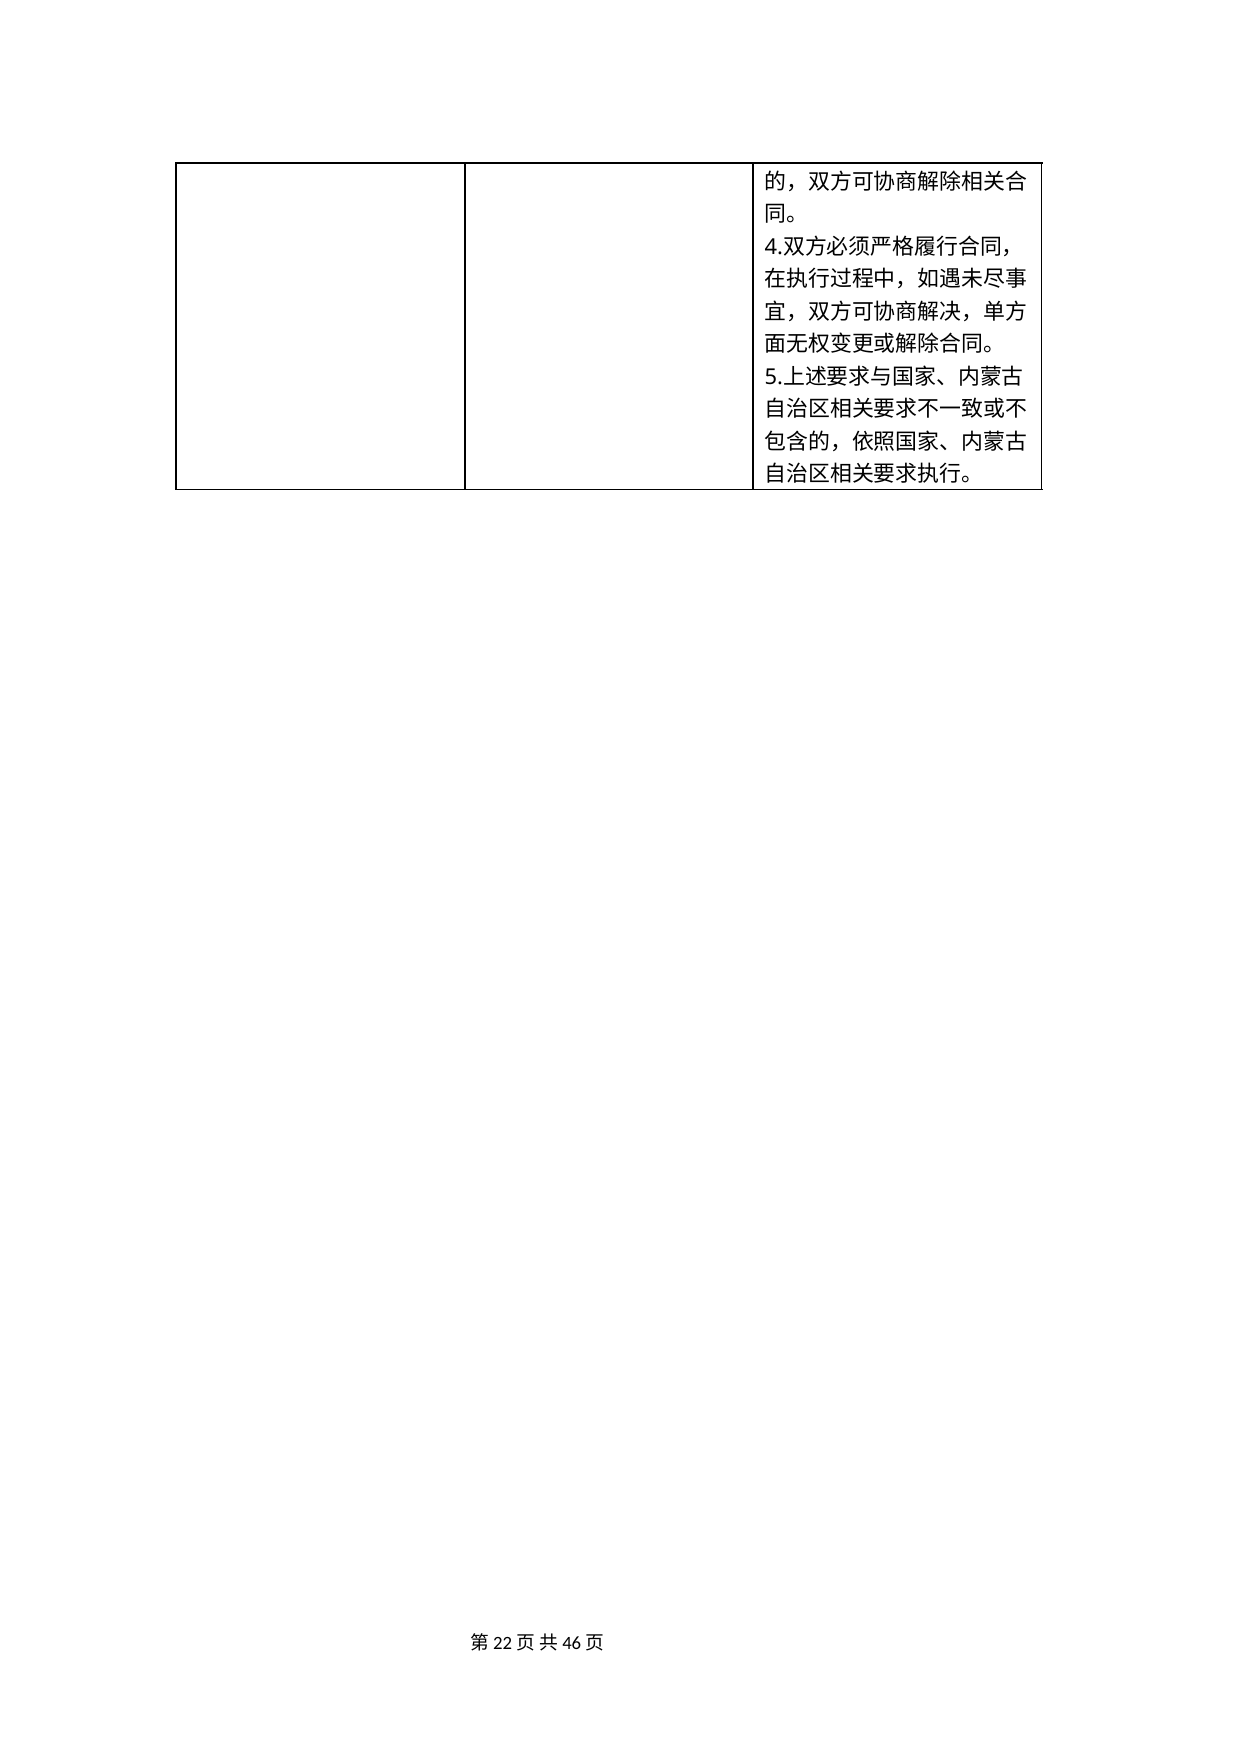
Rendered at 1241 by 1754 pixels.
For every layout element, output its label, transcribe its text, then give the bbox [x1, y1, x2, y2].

table_cell [466, 164, 752, 488]
table_cell 6 [177, 164, 464, 488]
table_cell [754, 164, 1041, 488]
